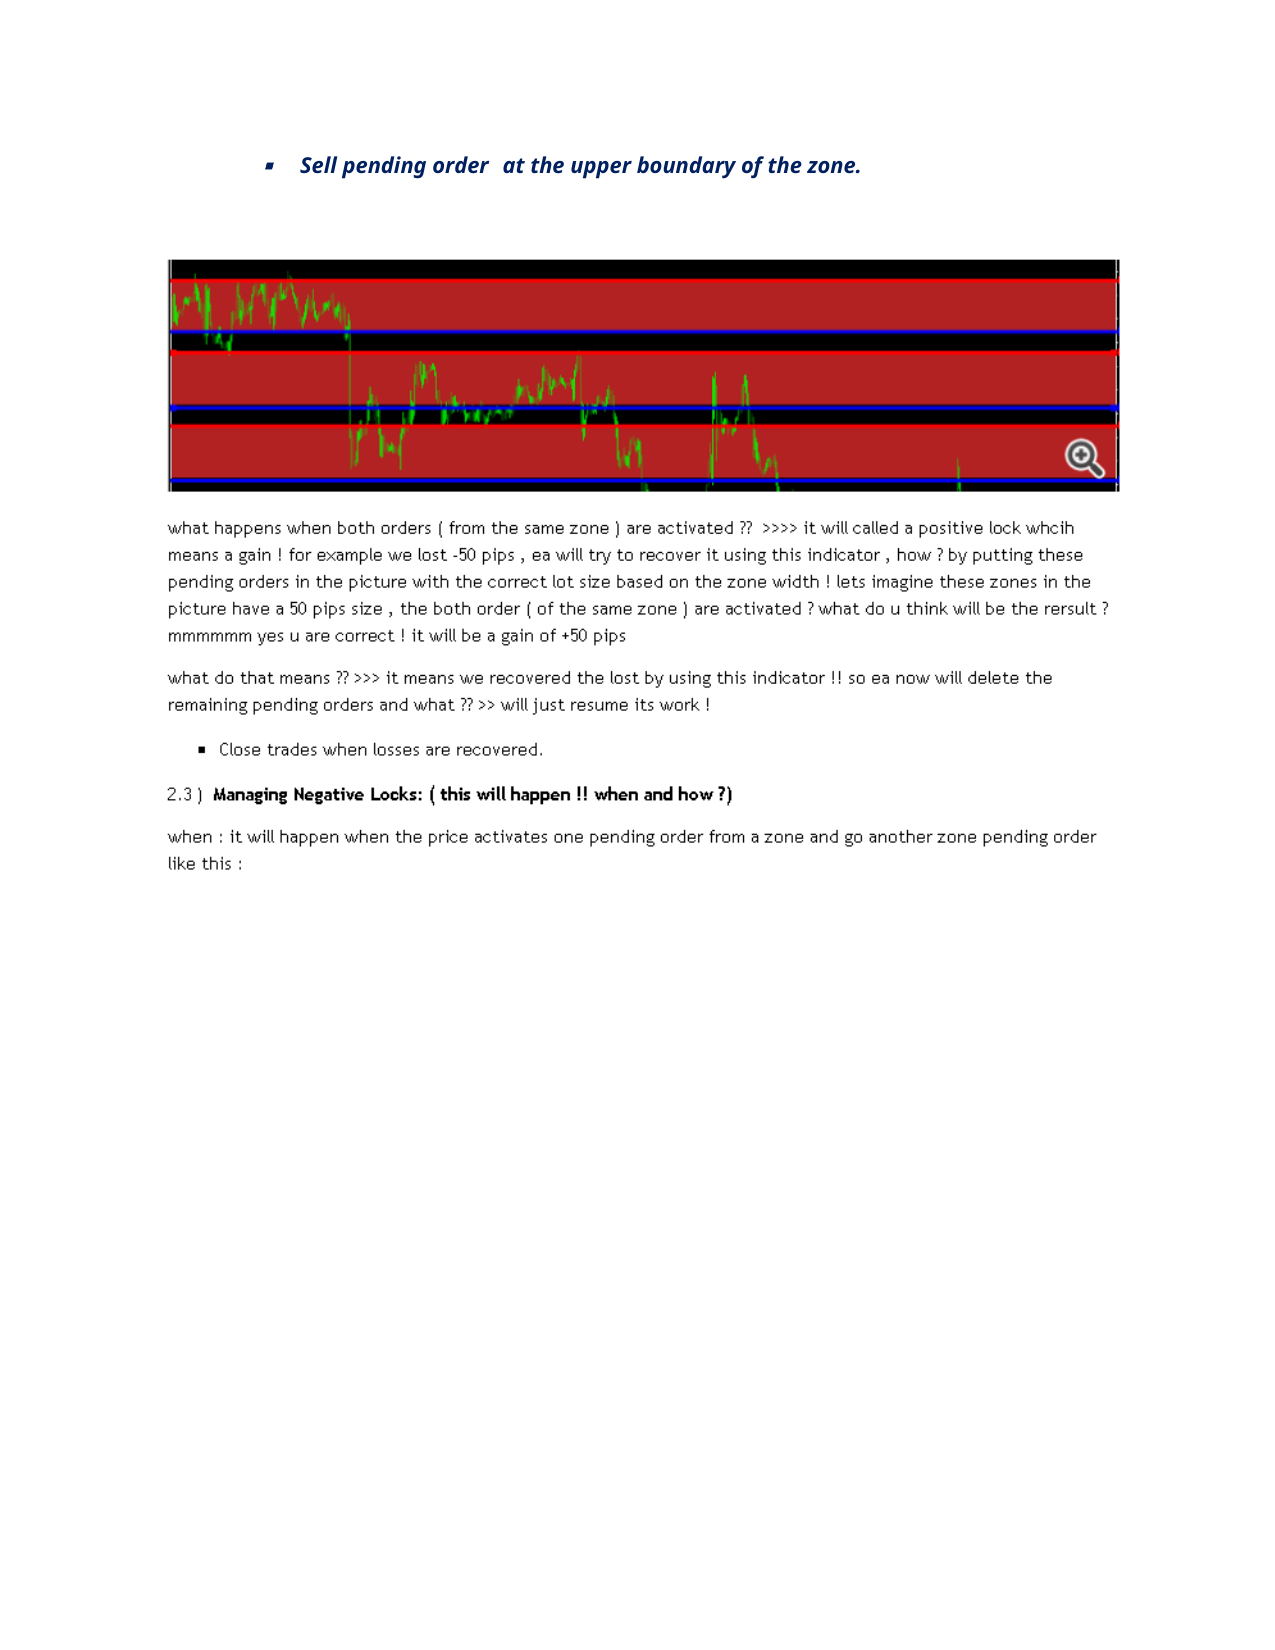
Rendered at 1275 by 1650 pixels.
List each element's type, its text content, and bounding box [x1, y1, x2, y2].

list Sell pending order at the upper boundary of the zone. [262, 150, 1125, 180]
picture [150, 256, 1125, 880]
